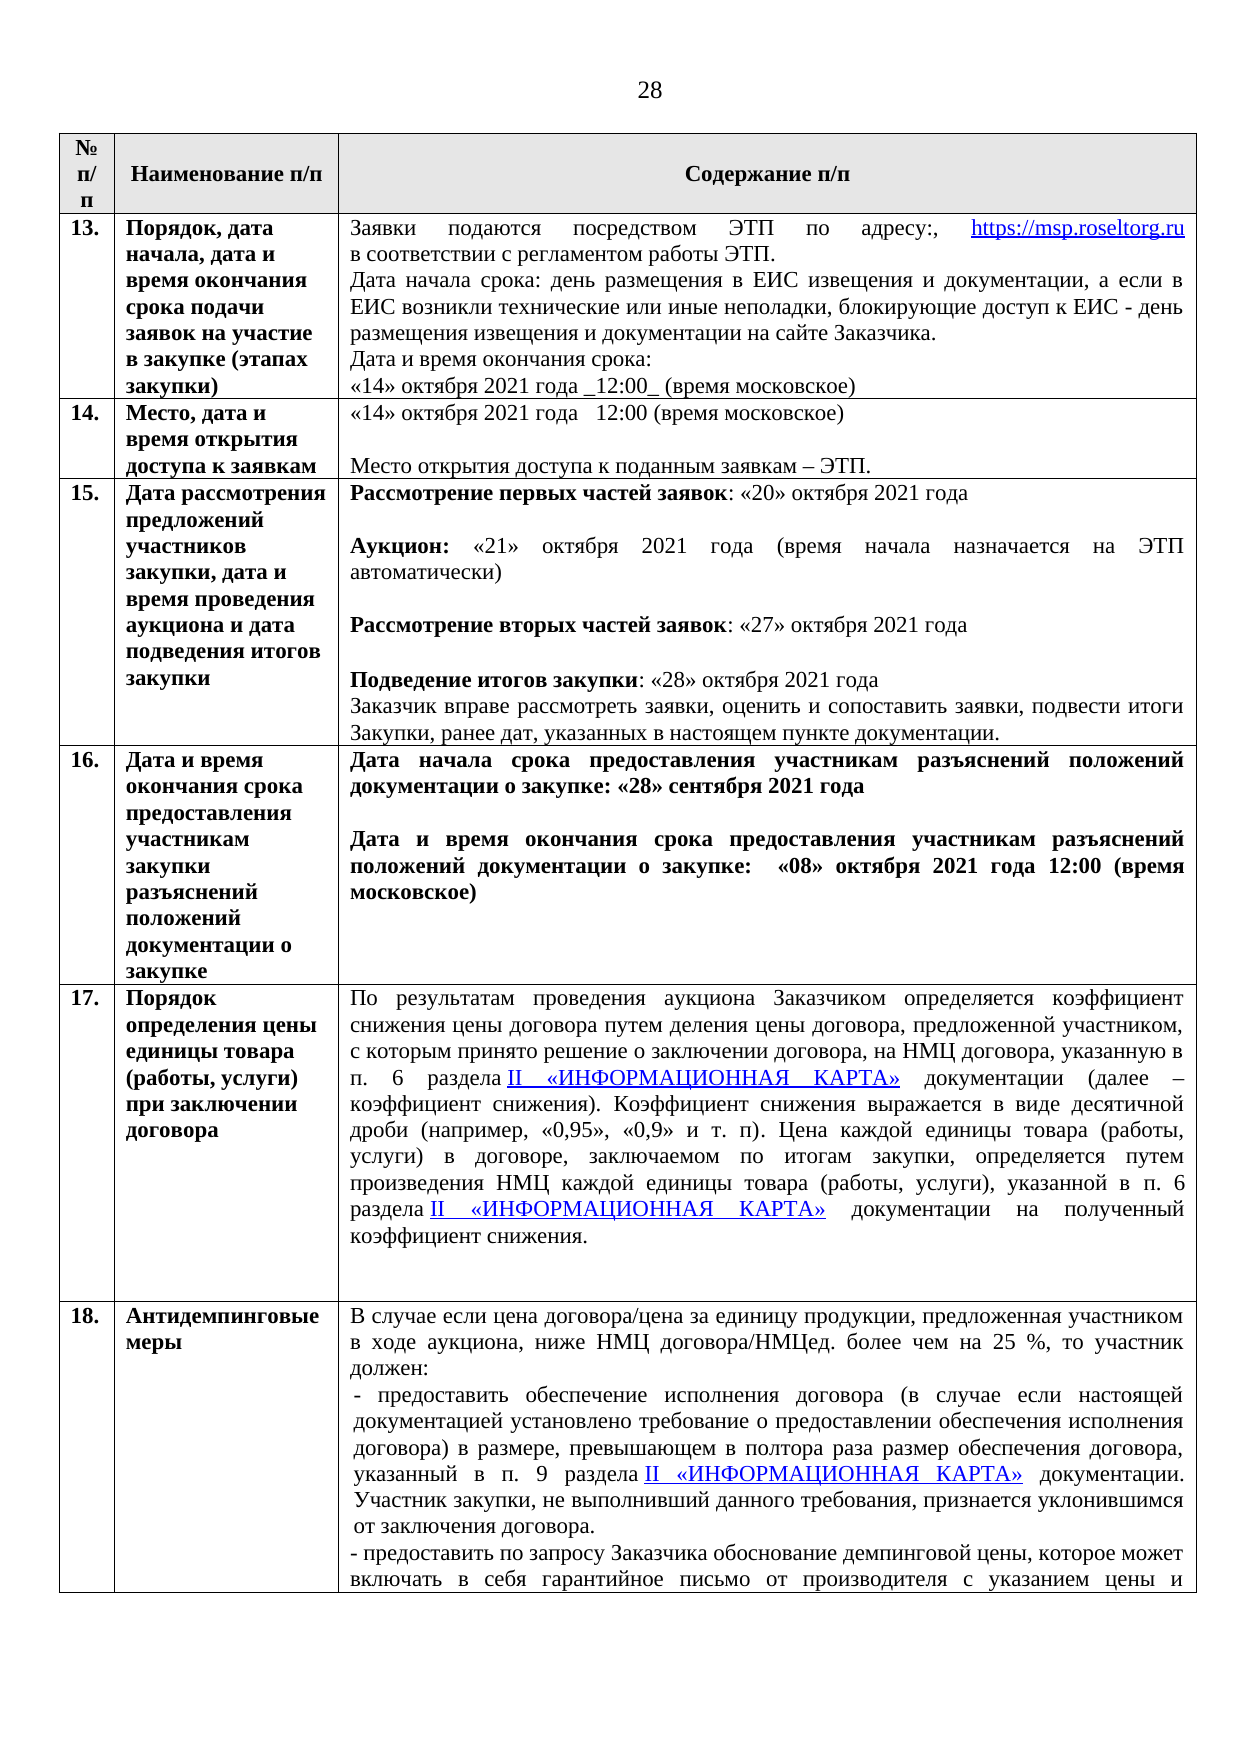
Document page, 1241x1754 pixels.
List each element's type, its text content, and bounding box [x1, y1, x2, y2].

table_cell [339, 1302, 1196, 1592]
table_cell Порядок определения цены единицы товара (работы, услуги) при заключении договора [115, 985, 338, 1301]
table_cell Дата начала срока предоставления участникам разъяснений положений документации о закупке: Дата и время окончания срока предоставления участникам разъяснений положений документации о закупке: 12:00 (время московское) [339, 746, 1196, 983]
table_cell Антидемпинговые меры [115, 1302, 338, 1592]
table_header Содержание п/п [339, 134, 1196, 213]
table_cell Порядок, дата начала, дата и время окончания срока подачи заявок на участие в закупке (этапах закупки) [115, 214, 338, 398]
table_cell [60, 985, 114, 1301]
table_cell [60, 479, 114, 745]
table_cell 12:00 (время московское) Место открытия доступа к поданным заявкам – ЭТП. [339, 399, 1196, 478]
table_header № п/п [60, 134, 114, 213]
table_cell [60, 1302, 114, 1592]
table_cell [60, 746, 114, 983]
table_cell Заявки подаются посредством ЭТП по адресу:, https://msp.roseltorg.ru в соответствии с регламентом работы ЭТП. Дата начала срока: день размещения в ЕИС извещения и документации, а если в ЕИС возникли технические или иные неполадки, блокирующие доступ к ЕИС - день размещения извещения и документации на сайте Заказчика. Дата и время окончания срока: _12:00_ (время московское) [339, 214, 1196, 398]
table_cell Дата рассмотрения предложений участников закупки, дата и время проведения аукциона и дата подведения итогов закупки [115, 479, 338, 745]
table_cell По результатам проведения аукциона Заказчиком определяется коэффициент снижения цены договора путем деления цены договора, предложенной участником, с которым принято решение о заключении договора, на НМЦ договора, указанную в п. 6 раздела II «ИНФОРМАЦИОННАЯ КАРТА» документации (далее – коэффициент снижения). Коэффициент снижения выражается в виде десятичной дроби (например, «0,95», «0,9» и т. п). Цена каждой единицы товара (работы, услуги) в договоре, заключаемом по итогам закупки, определяется путем произведения НМЦ каждой единицы товара (работы, услуги), указанной в п. 6 раздела II «ИНФОРМАЦИОННАЯ КАРТА» документации на полученный коэффициент снижения. [339, 985, 1196, 1301]
table_cell Место, дата и время открытия доступа к заявкам [115, 399, 338, 478]
table_header Наименование п/п [115, 134, 338, 213]
table_cell [60, 399, 114, 478]
table_cell [60, 214, 114, 398]
table_cell Рассмотрение первых частей заявок: Аукцион: (время начала назначается на ЭТП автоматически) Рассмотрение вторых частей заявок: Подведение итогов закупки: Заказчик вправе рассмотреть заявки, оценить и сопоставить заявки, подвести итоги Закупки, ранее дат, указанных в настоящем пункте документации. [339, 479, 1196, 745]
table_cell Дата и время окончания срока предоставления участникам закупки разъяснений положений документации о закупке [115, 746, 338, 983]
